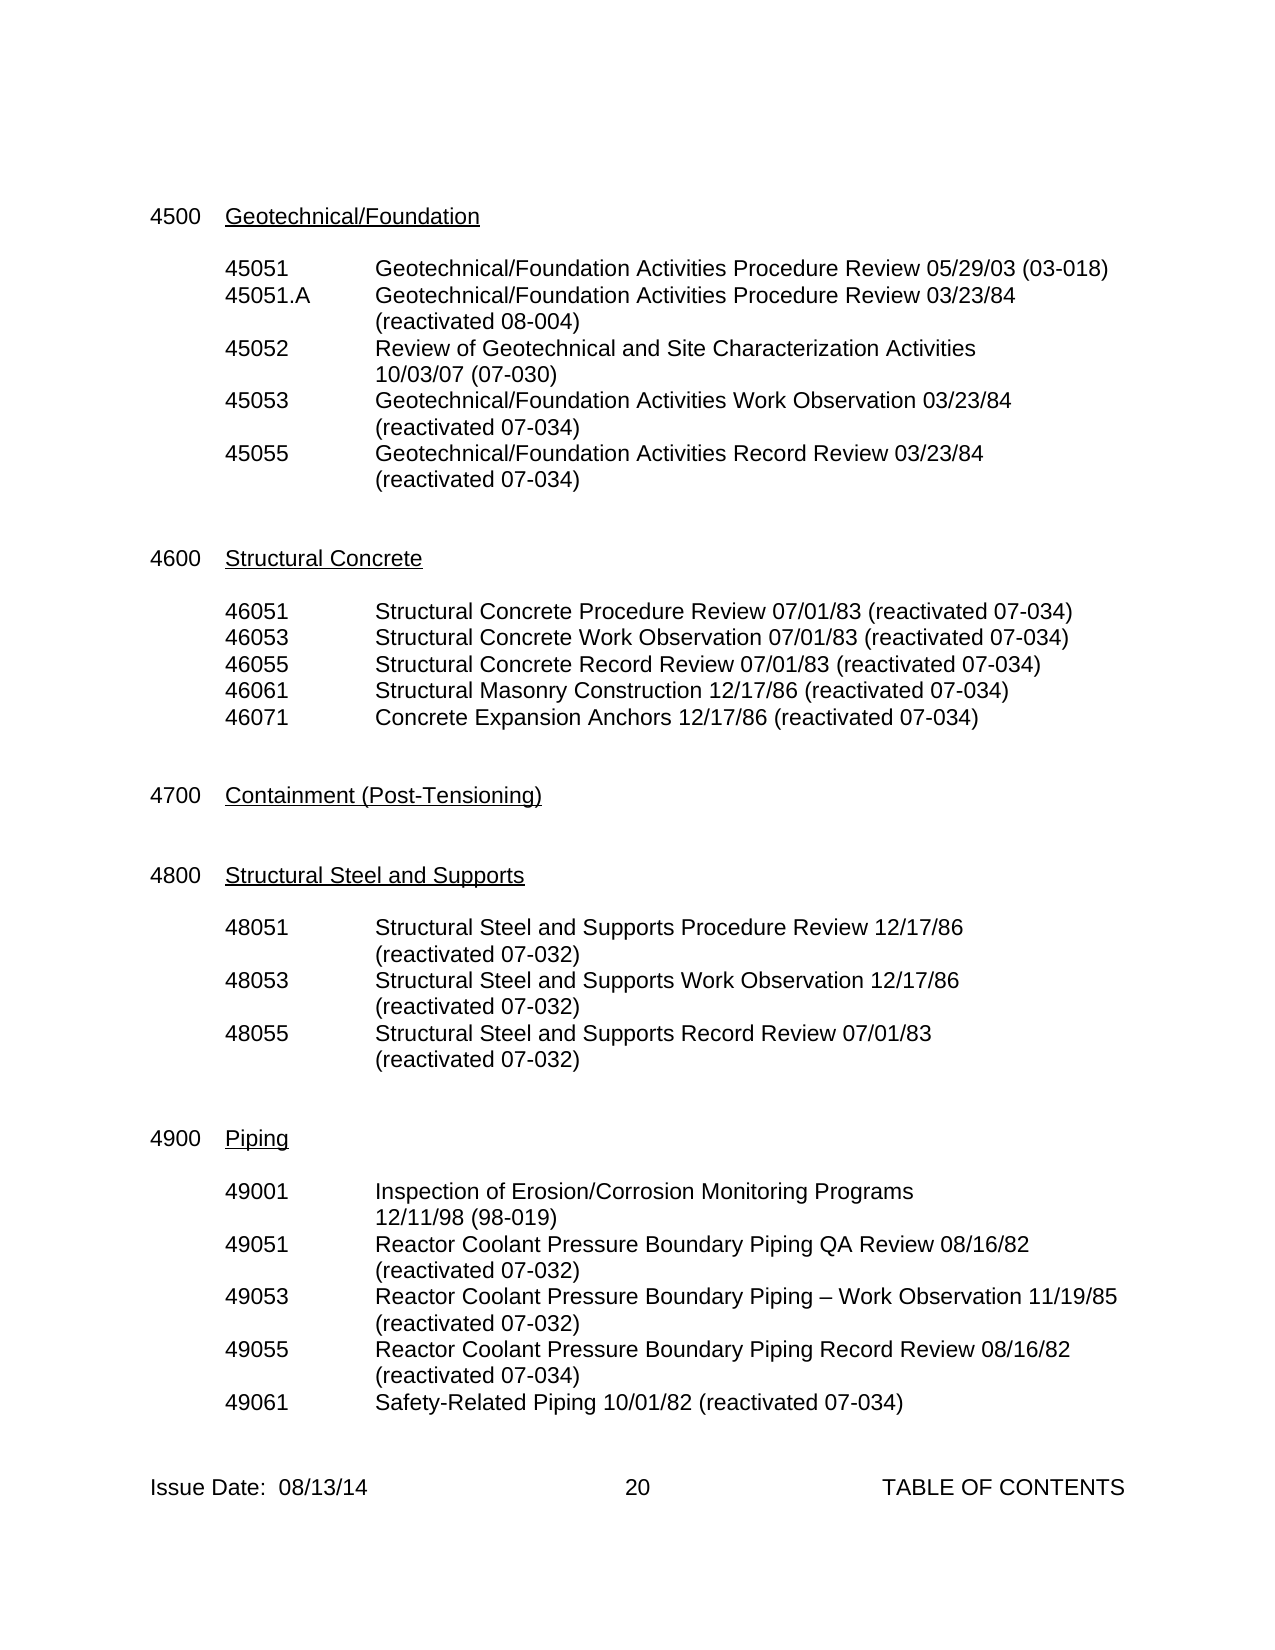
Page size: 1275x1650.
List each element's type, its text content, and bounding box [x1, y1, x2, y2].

text 46051 Structural Concrete Procedure Review 07/01/83 (reactivated 07-034) [150, 598, 1125, 624]
text 49001 Inspection of Erosion/Corrosion Monitoring Programs [225, 1178, 1125, 1204]
text 49051 Reactor Coolant Pressure Boundary Piping QA Review 08/16/82 (reactivated 07-032) [150, 1231, 1125, 1283]
text (reactivated 07-032) [150, 993, 1125, 1020]
text 49061 Safety-Related Piping 10/01/82 (reactivated 07-034) [150, 1389, 1125, 1415]
text (reactivated 07-034) [150, 466, 1125, 493]
text 46055 Structural Concrete Record Review 07/01/83 (reactivated 07-034) [150, 651, 1125, 677]
text 48053 Structural Steel and Supports Work Observation 12/17/86 [150, 967, 1125, 993]
text 48051 Structural Steel and Supports Procedure Review 12/17/86 [150, 914, 1125, 941]
text 45051.A Geotechnical/Foundation Activities Procedure Review 03/23/84 (reactivated 08-004) [150, 282, 1125, 334]
text (reactivated 07-032) [150, 1046, 1125, 1072]
text 45055 Geotechnical/Foundation Activities Record Review 03/23/84 [150, 440, 1125, 466]
text 46061 Structural Masonry Construction 12/17/86 (reactivated 07-034) [150, 677, 1125, 703]
text 10/03/07 (07-030) [225, 361, 1125, 387]
text 12/11/98 (98-019) [150, 1204, 1125, 1231]
text 49055 Reactor Coolant Pressure Boundary Piping Record Review 08/16/82 (reactivated 07-034) [225, 1336, 1125, 1389]
text 45053 Geotechnical/Foundation Activities Work Observation 03/23/84 (reactivated 07-034) [150, 387, 1125, 440]
text 46053 Structural Concrete Work Observation 07/01/83 (reactivated 07-034) [150, 624, 1125, 651]
text 49053 Reactor Coolant Pressure Boundary Piping – Work Observation 11/19/85 (reactivated 07-032) [150, 1283, 1125, 1336]
text 4600 Structural Concrete [150, 545, 1125, 572]
text 4700 Containment (Post-Tensioning) [150, 782, 1125, 809]
text 45051 Geotechnical/Foundation Activities Procedure Review 05/29/03 (03-018) [150, 255, 1125, 282]
text 46071 Concrete Expansion Anchors 12/17/86 (reactivated 07-034) [150, 703, 1125, 730]
text 4900 Piping [150, 1125, 1125, 1151]
list Structural Steel and Supports [150, 862, 1125, 888]
text (reactivated 07-032) [150, 941, 1125, 967]
text 48055 Structural Steel and Supports Record Review 07/01/83 [150, 1020, 1125, 1046]
text 4500 Geotechnical/Foundation [150, 203, 1125, 229]
text 45052 Review of Geotechnical and Site Characterization Activities [225, 334, 1125, 361]
